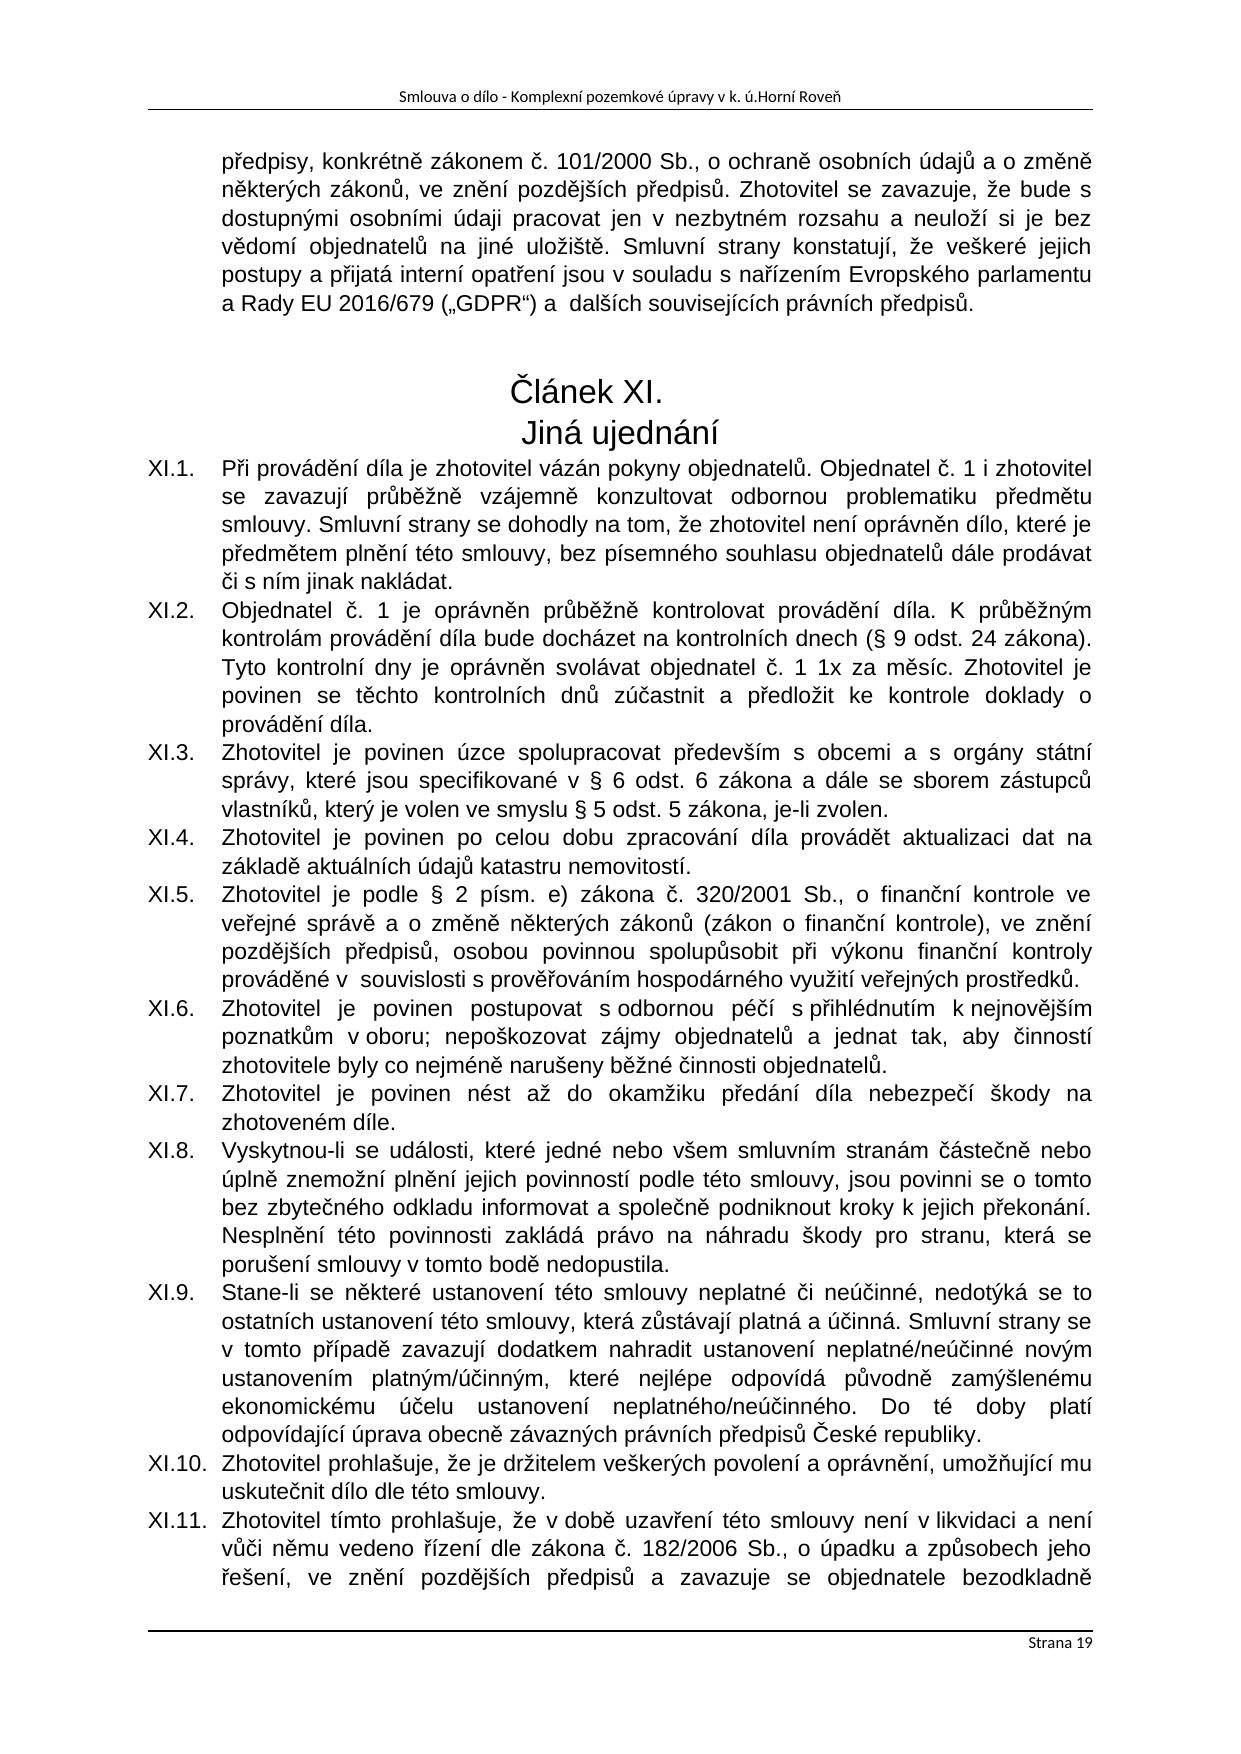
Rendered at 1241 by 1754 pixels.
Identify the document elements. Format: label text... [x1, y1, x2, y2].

list Objednatel č. 1 je oprávněn průběžně kontrolovat provádění díla. K průběžným kontrolám provádění díla bude docházet na kontrolních dnech (§ 9 odst. 24 zákona). Tyto kontrolní dny je oprávněn svolávat objednatel č. 1 1x za měsíc. Zhotovitel je povinen se těchto kontrolních dnů zúčastnit a předložit ke kontrole doklady o provádění díla. [148, 597, 1093, 737]
list Při provádění díla je zhotovitel vázán pokyny objednatelů. Objednatel č. 1 i zhotovitel se zavazují průběžně vzájemně konzultovat odbornou problematiku předmětu smlouvy. Smluvní strany se dohodly na tom, že zhotovitel není oprávněn dílo, které je předmětem plnění této smlouvy, bez písemného souhlasu objednatelů dále prodávat či s ním jinak nakládat. [148, 454, 1093, 595]
list Zhotovitel je podle § 2 písm. e) zákona č. 320/2001 Sb., o finanční kontrole ve veřejné správě a o změně některých zákonů (zákon o finanční kontrole), ve znění pozdějších předpisů, osobou povinnou spolupůsobit při výkonu finanční kontroly prováděné v souvislosti s prověřováním hospodárného využití veřejných prostředků. [148, 881, 1093, 993]
list Zhotovitel je povinen nést až do okamžiku předání díla nebezpečí škody na zhotoveném díle. [148, 1080, 1093, 1135]
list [148, 148, 1093, 316]
list Zhotovitel je povinen postupovat s odbornou péčí s přihlédnutím k nejnovějším poznatkům v oboru; nepoškozovat zájmy objednatelů a jednat tak, aby činností zhotovitele byly co nejméně narušeny běžné činnosti objednatelů. [148, 995, 1093, 1078]
subtitle Jiná ujednání [148, 372, 1093, 452]
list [148, 1507, 1093, 1590]
list Zhotovitel je povinen po celou dobu zpracování díla provádět aktualizaci dat na základě aktuálních údajů katastru nemovitostí. [148, 824, 1093, 879]
list Stane-li se některé ustanovení této smlouvy neplatné či neúčinné, nedotýká se to ostatních ustanovení této smlouvy, která zůstávají platná a účinná. Smluvní strany se v tomto případě zavazují dodatkem nahradit ustanovení neplatné/neúčinné novým ustanovením platným/účinným, které nejlépe odpovídá původně zamýšlenému ekonomickému účelu ustanovení neplatného/neúčinného. Do té doby platí odpovídající úprava obecně závazných právních předpisů České republiky. [148, 1279, 1093, 1448]
list Vyskytnou-li se události, které jedné nebo všem smluvním stranám částečně nebo úplně znemožní plnění jejich povinností podle této smlouvy, jsou povinni se o tomto bez zbytečného odkladu informovat a společně podniknout kroky k jejich překonání. Nesplnění této povinnosti zakládá právo na náhradu škody pro stranu, která se porušení smlouvy v tomto bodě nedopustila. [148, 1137, 1093, 1277]
list Zhotovitel je povinen úzce spolupracovat především s obcemi a s orgány státní správy, které jsou specifikované v § 6 odst. 6 zákona a dále se sborem zástupců vlastníků, který je volen ve smyslu § 5 odst. 5 zákona, je-li zvolen. [148, 739, 1093, 822]
list Zhotovitel prohlašuje, že je držitelem veškerých povolení a oprávnění, umožňující mu uskutečnit dílo dle této smlouvy. [148, 1450, 1093, 1505]
